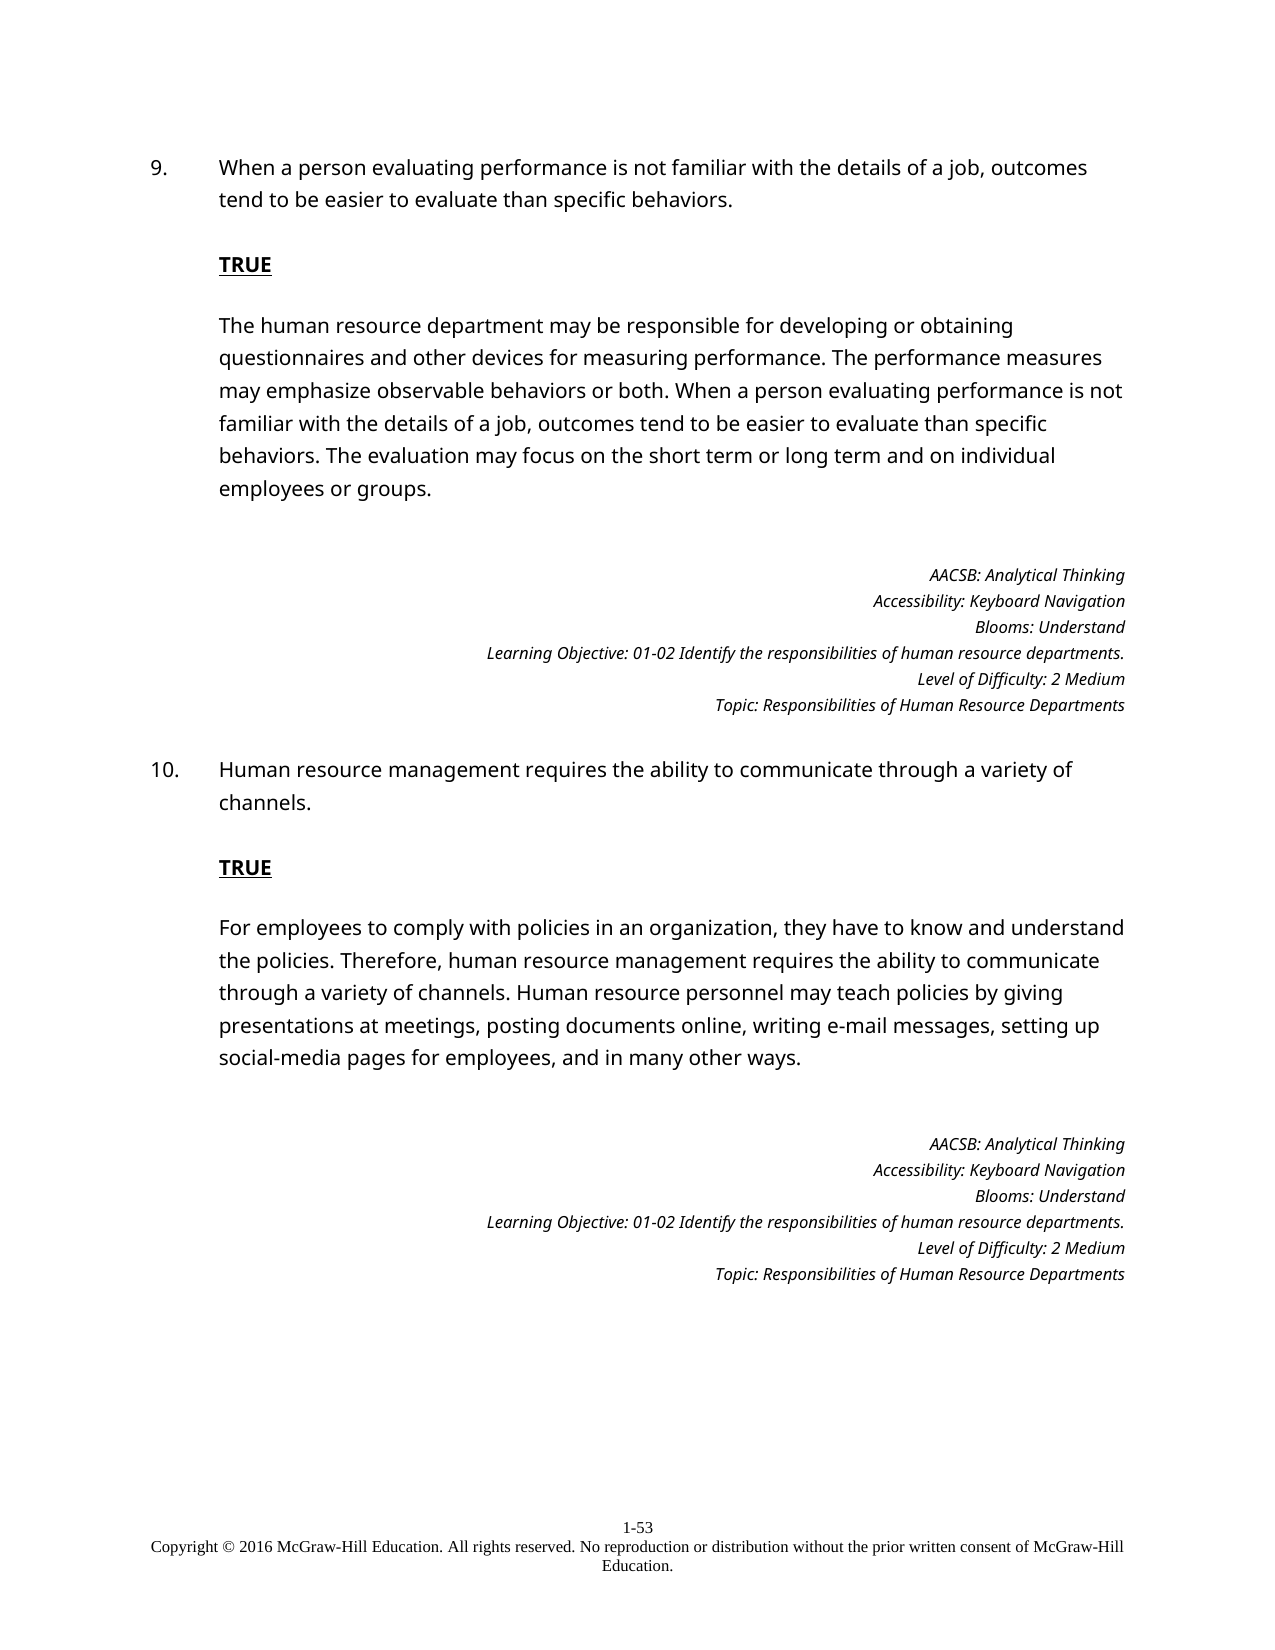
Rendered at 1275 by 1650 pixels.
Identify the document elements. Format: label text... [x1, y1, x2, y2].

table_header Human resource management requires the ability to communicate through a variety of channels. TRUE For employees to comply with policies in an organization, they have to know and understand the policies. Therefore, human resource management requires the ability to communicate through a variety of channels. Human resource personnel may teach policies by giving presentations at meetings, posting documents online, writing e-mail messages, setting up social-media pages for employees, and in many other ways. [219, 755, 1125, 1103]
table_header When a person evaluating performance is not familiar with the details of a job, outcomes tend to be easier to evaluate than specific behaviors. TRUE The human resource department may be responsible for developing or obtaining questionnaires and other devices for measuring performance. The performance measures may emphasize observable behaviors or both. When a person evaluating performance is not familiar with the details of a job, outcomes tend to be easier to evaluate than specific behaviors. The evaluation may focus on the short term or long term and on individual employees or groups. [219, 153, 1125, 534]
table_header 10. [150, 755, 218, 1103]
table_header AACSB: Analytical Thinking Accessibility: Keyboard Navigation Blooms: Understand Learning Objective: 01-02 Identify the responsibilities of human resource departments. Level of Difficulty: 2 Medium Topic: Responsibilities of Human Resource Departments [150, 563, 1125, 752]
table_header AACSB: Analytical Thinking Accessibility: Keyboard Navigation Blooms: Understand Learning Objective: 01-02 Identify the responsibilities of human resource departments. Level of Difficulty: 2 Medium Topic: Responsibilities of Human Resource Departments [150, 1133, 1125, 1322]
table_header 9. [150, 153, 218, 534]
